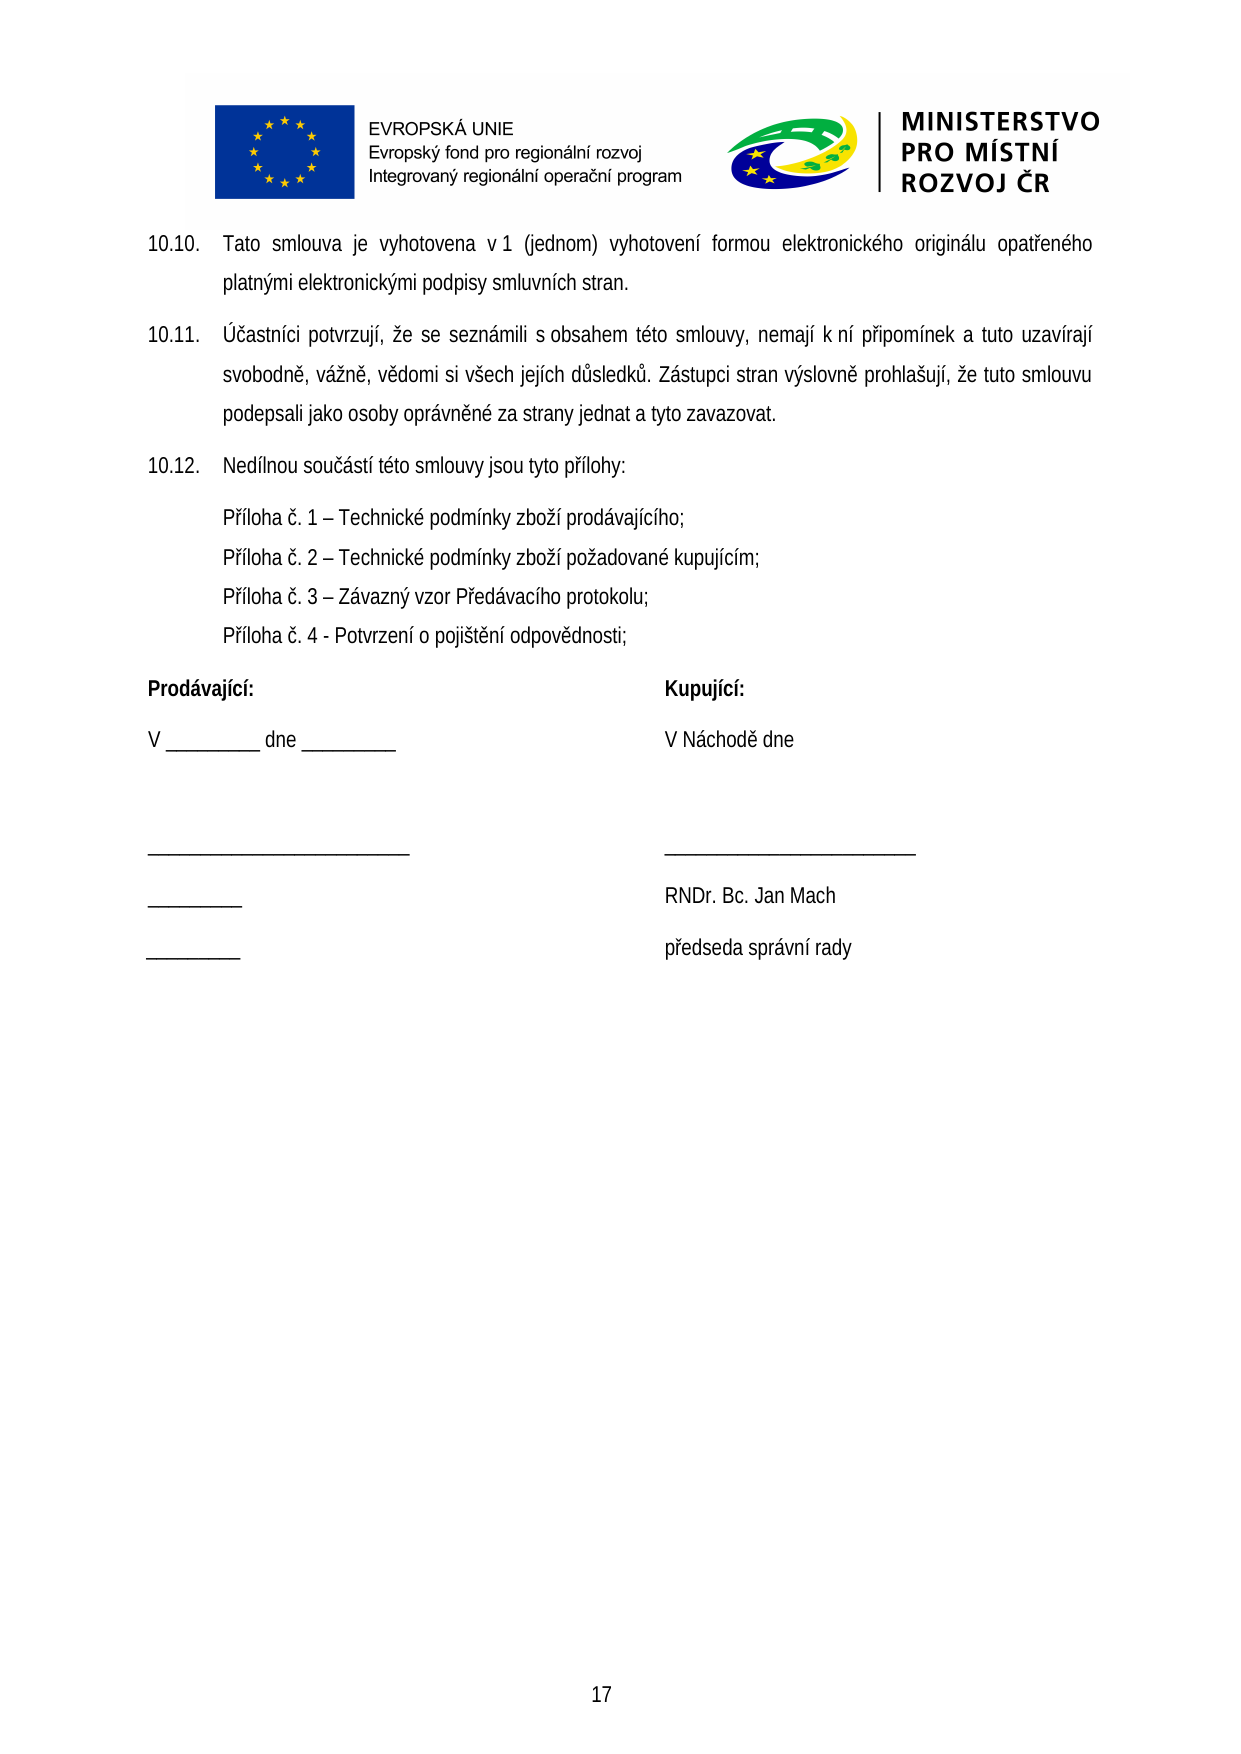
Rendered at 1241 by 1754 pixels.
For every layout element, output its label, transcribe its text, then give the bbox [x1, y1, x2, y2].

text _________________________ ________________________ [148, 830, 1093, 857]
list Příloha č. 1 – Technické podmínky zboží prodávajícího; [223, 504, 1093, 530]
list Příloha č. 2 – Technické podmínky zboží požadované kupujícím; [223, 543, 1093, 570]
list Nedílnou součástí této smlouvy jsou tyto přílohy: [148, 452, 1093, 478]
text V _________ dne _________ V Náchodě dne [148, 726, 1093, 753]
list Tato smlouva je vyhotovena v 1 (jednom) vyhotovení formou elektronického originálu opatřeného platnými elektronickými podpisy smluvních stran. [148, 230, 1093, 296]
picture [184, 73, 1130, 230]
list Účastníci potvrzují, že se seznámili s obsahem této smlouvy, nemají k ní připomínek a tuto uzavírají svobodně, vážně, vědomi si všech jejích důsledků. Zástupci stran výslovně prohlašují, že tuto smlouvu podepsali jako osoby oprávněné za strany jednat a tyto zavazovat. [148, 321, 1093, 426]
text Prodávající: Kupující: [148, 674, 1093, 701]
text _________ RNDr. Bc. Jan Mach [148, 882, 1093, 909]
list Příloha č. 3 – Závazný vzor Předávacího protokolu; [223, 583, 1093, 609]
list Příloha č. 4 - Potvrzení o pojištění odpovědnosti; [223, 622, 1093, 649]
list _________ předseda správní rady [110, 934, 1093, 961]
